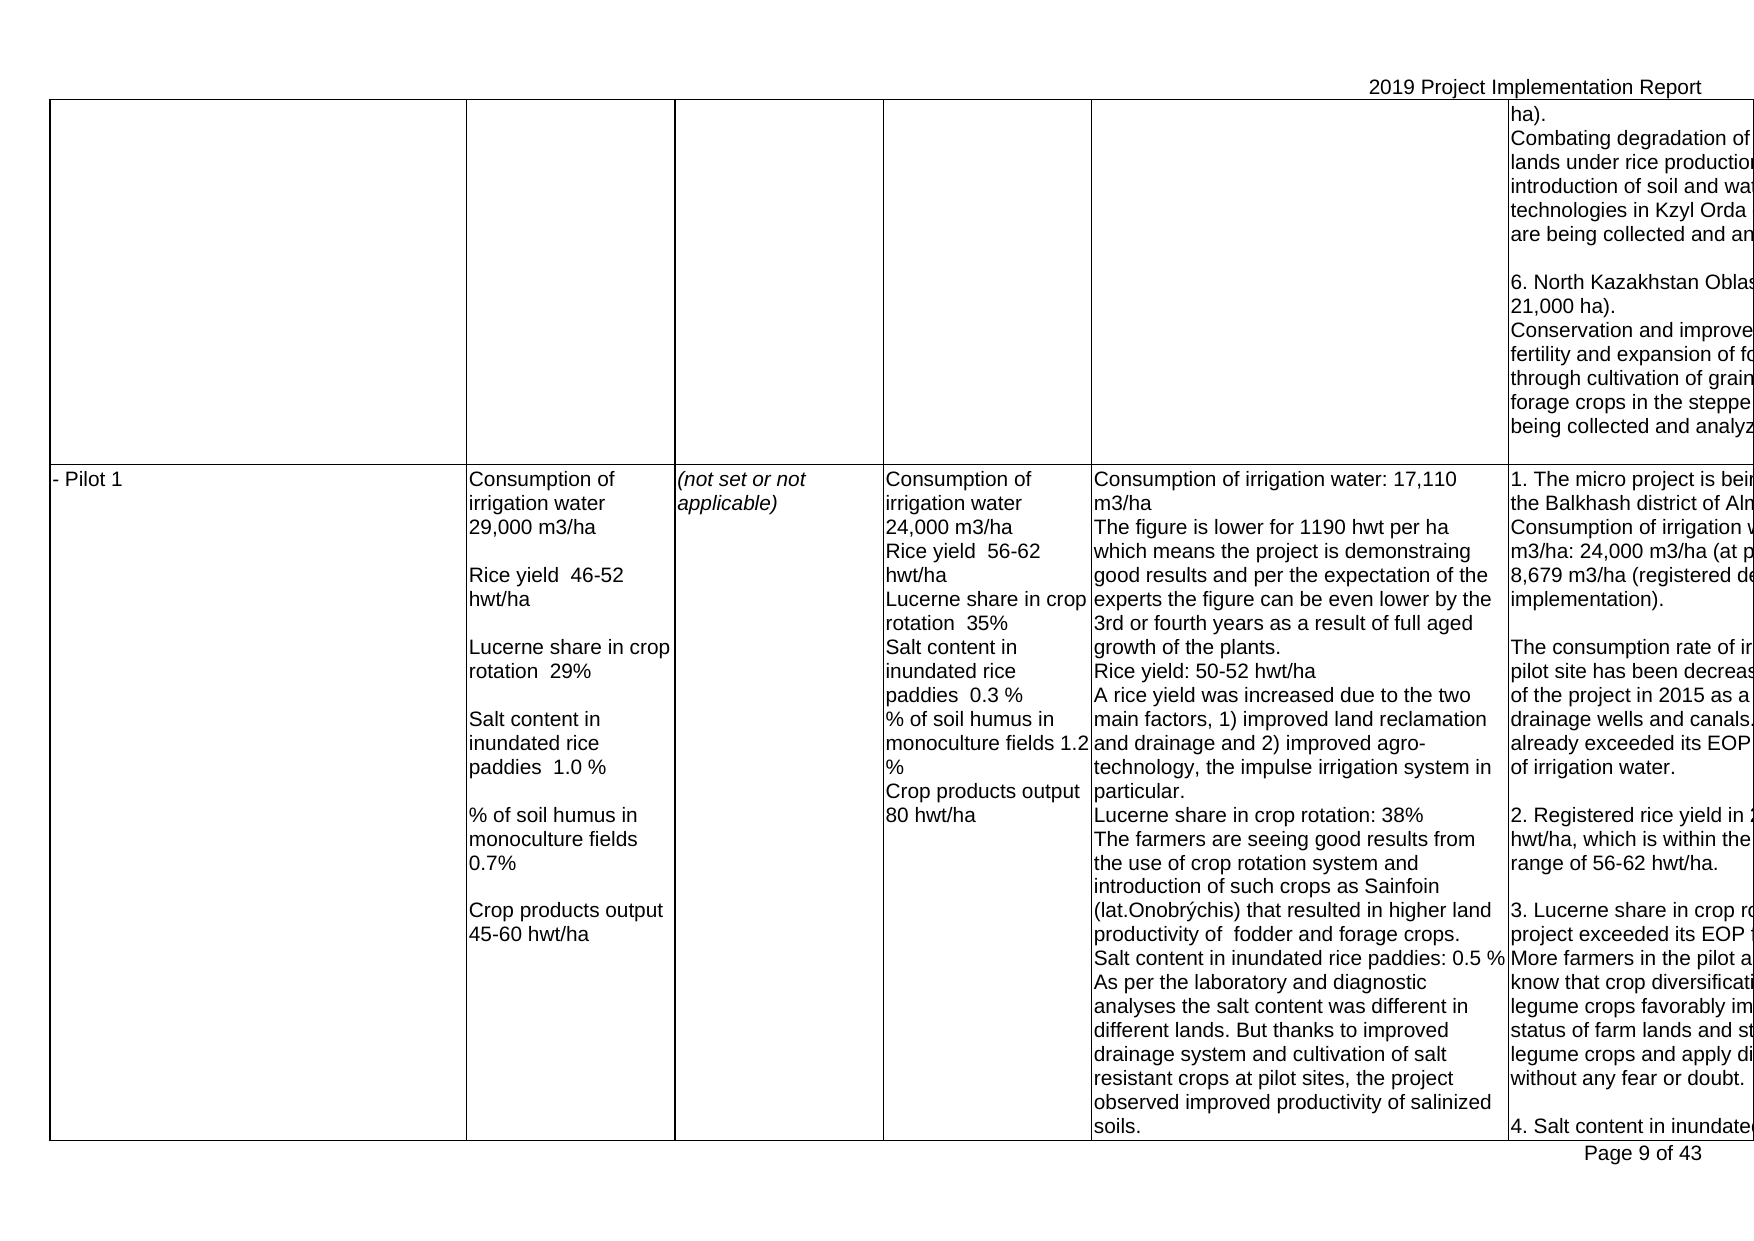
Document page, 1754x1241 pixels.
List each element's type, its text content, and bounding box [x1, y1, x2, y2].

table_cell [676, 465, 883, 1140]
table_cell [884, 465, 1091, 1140]
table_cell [467, 100, 674, 464]
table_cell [1092, 100, 1508, 464]
table_cell - Pilot 1 [51, 465, 466, 1140]
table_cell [51, 100, 466, 464]
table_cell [1509, 465, 1753, 1140]
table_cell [1092, 465, 1508, 1140]
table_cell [467, 465, 674, 1140]
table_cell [884, 100, 1091, 464]
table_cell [676, 100, 883, 464]
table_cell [1509, 100, 1753, 464]
